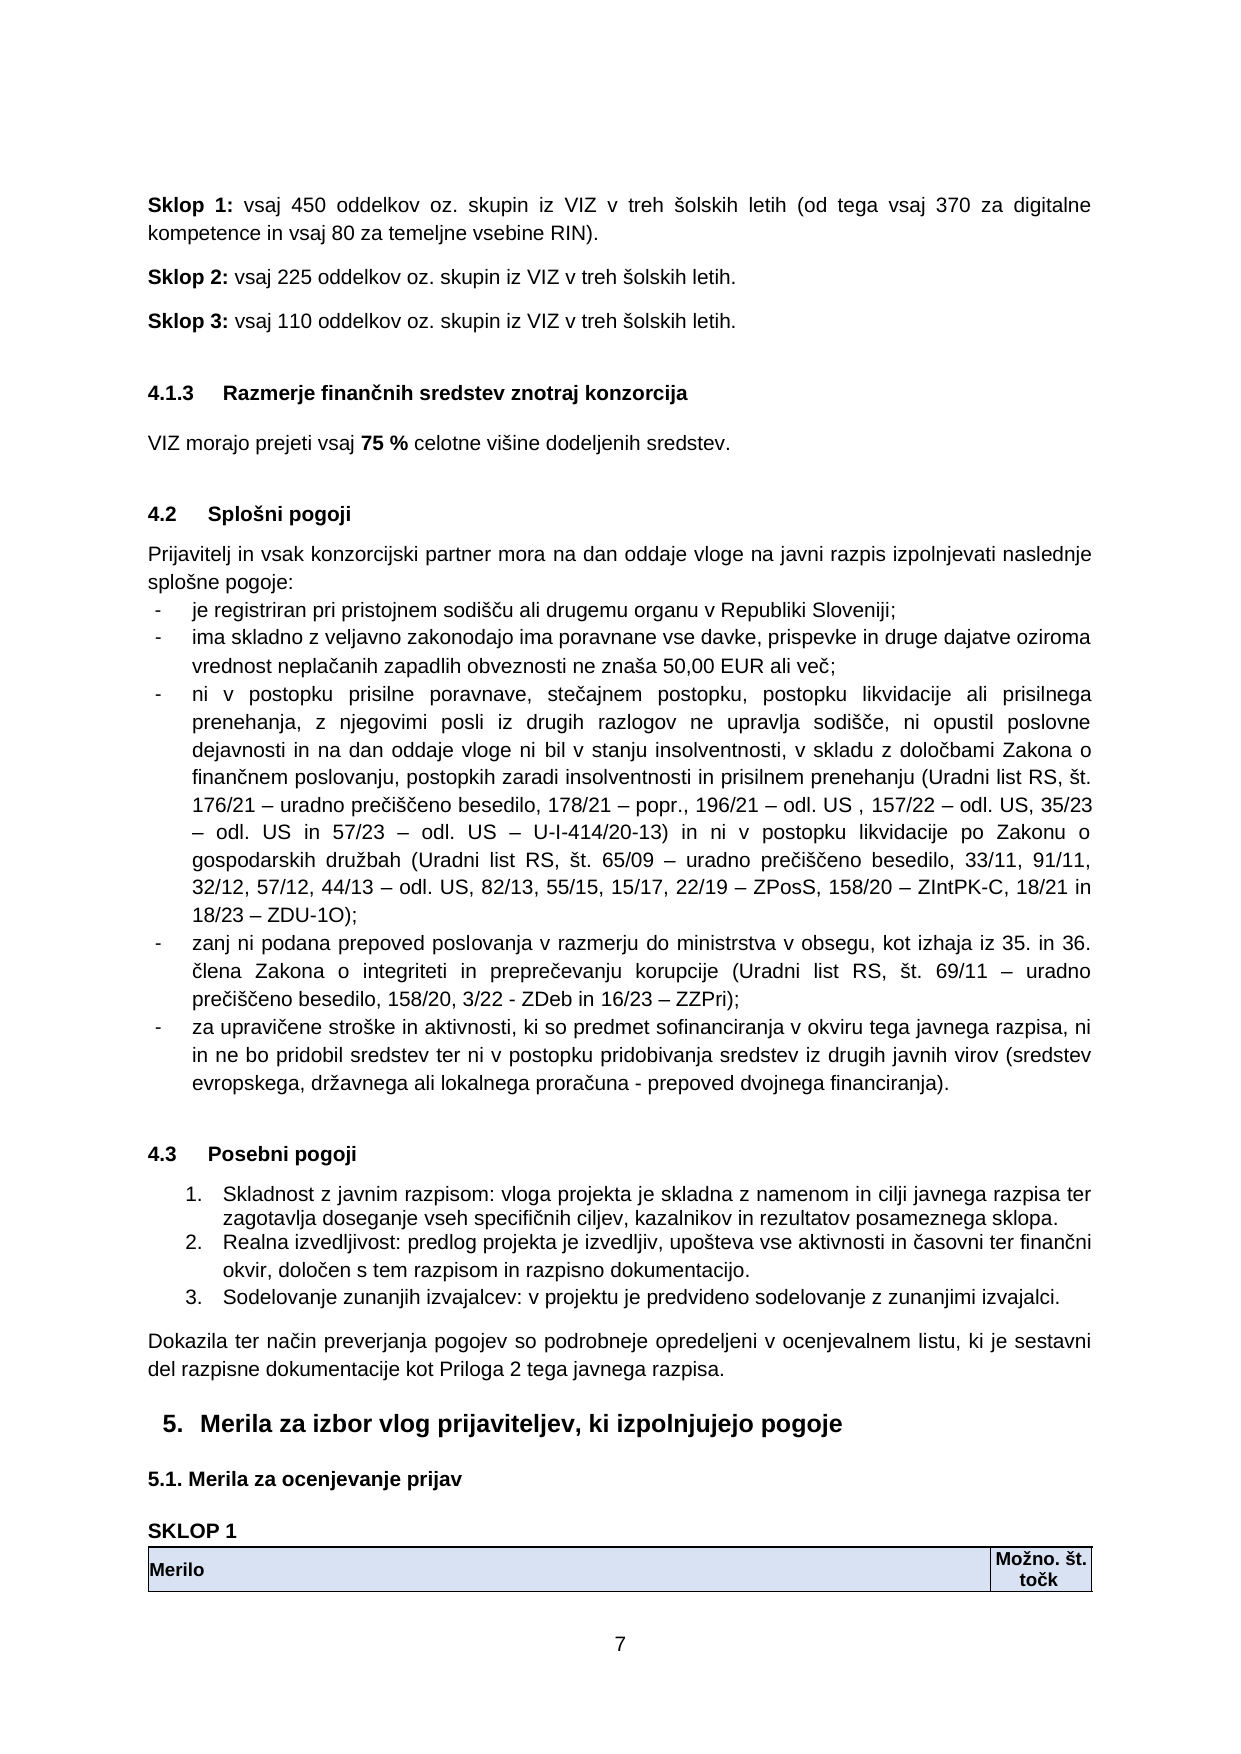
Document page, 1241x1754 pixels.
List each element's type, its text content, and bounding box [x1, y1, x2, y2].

subtitle Merila za izbor vlog prijaviteljev, ki izpolnjujejo pogoje [162, 1409, 1093, 1438]
list ima skladno z veljavno zakonodajo ima poravnane vse davke, prispevke in druge dajatve oziroma vrednost neplačanih zapadlih obveznosti ne znaša 50,00 EUR ali več; [155, 624, 1093, 677]
list zanj ni podana prepoved poslovanja v razmerju do ministrstva v obsegu, kot izhaja iz 35. in 36. člena Zakona o integriteti in preprečevanju korupcije (Uradni list RS, št. 69/11 – uradno prečiščeno besedilo, 158/20, 3/22 - ZDeb in 16/23 – ZZPri); [155, 930, 1093, 1010]
text Sklop 2: vsaj 225 oddelkov oz. skupin iz VIZ v treh šolskih letih. [148, 265, 1093, 289]
text SKLOP 1 [148, 1518, 1093, 1542]
text Dokazila ter način preverjanja pogojev so podrobneje opredeljeni v ocenjevalnem listu, ki je sestavni del razpisne dokumentacije kot Priloga 2 tega javnega razpisa. [148, 1329, 1093, 1381]
list ni v postopku prisilne poravnave, stečajnem postopku, postopku likvidacije ali prisilnega prenehanja, z njegovimi posli iz drugih razlogov ne upravlja sodišče, ni opustil poslovne dejavnosti in na dan oddaje vloge ni bil v stanju insolventnosti, v skladu z določbami Zakona o finančnem poslovanju, postopkih zaradi insolventnosti in prisilnem prenehanju (Uradni list RS, št. 176/21 – uradno prečiščeno besedilo, 178/21 – popr., 196/21 – odl. US , 157/22 – odl. US, 35/23 – odl. US in 57/23 – odl. US – U-I-414/20-13) in ni v postopku likvidacije po Zakonu o gospodarskih družbah (Uradni list RS, št. 65/09 – uradno prečiščeno besedilo, 33/11, 91/11, 32/12, 57/12, 44/13 – odl. US, 82/13, 55/15, 15/17, 22/19 – ZPosS, 158/20 – ZIntPK-C, 18/21 in 18/23 – ZDU-1O); [155, 681, 1093, 926]
subtitle Splošni pogoji [148, 502, 1093, 526]
list Realna izvedljivost: predlog projekta je izvedljiv, upošteva vse aktivnosti in časovni ter finančni okvir, določen s tem razpisom in razpisno dokumentacijo. [185, 1230, 1093, 1281]
list VIZ morajo prejeti vsaj 75 % celotne višine dodeljenih sredstev. [148, 431, 1093, 454]
list 5.1. Merila za ocenjevanje prijav [148, 1467, 1093, 1491]
text Prijavitelj in vsak konzorcijski partner mora na dan oddaje vloge na javni razpis izpolnjevati naslednje splošne pogoje: [148, 542, 1093, 594]
text Sklop 1: vsaj 450 oddelkov oz. skupin iz VIZ v treh šolskih letih (od tega vsaj 370 za digitalne kompetence in vsaj 80 za temeljne vsebine RIN). [148, 193, 1093, 245]
text Sklop 3: vsaj 110 oddelkov oz. skupin iz VIZ v treh šolskih letih. [148, 309, 1093, 361]
table_header Možno. št. točk [991, 1548, 1091, 1591]
list za upravičene stroške in aktivnosti, ki so predmet sofinanciranja v okviru tega javnega razpisa, ni in ne bo pridobil sredstev ter ni v postopku pridobivanja sredstev iz drugih javnih virov (sredstev evropskega, državnega ali lokalnega proračuna - prepoved dvojnega financiranja). [155, 1014, 1093, 1094]
subtitle Posebni pogoji [148, 1142, 1093, 1166]
list Sodelovanje zunanjih izvajalcev: v projektu je predvideno sodelovanje z zunanjimi izvajalci. [185, 1285, 1093, 1309]
list je registriran pri pristojnem sodišču ali drugemu organu v Republiki Sloveniji; [154, 597, 1093, 623]
subtitle Razmerje finančnih sredstev znotraj konzorcija [148, 381, 1093, 405]
table_header Merilo [149, 1548, 990, 1591]
list Skladnost z javnim razpisom: vloga projekta je skladna z namenom in cilji javnega razpisa ter zagotavlja doseganje vseh specifičnih ciljev, kazalnikov in rezultatov posameznega sklopa. [185, 1182, 1093, 1230]
